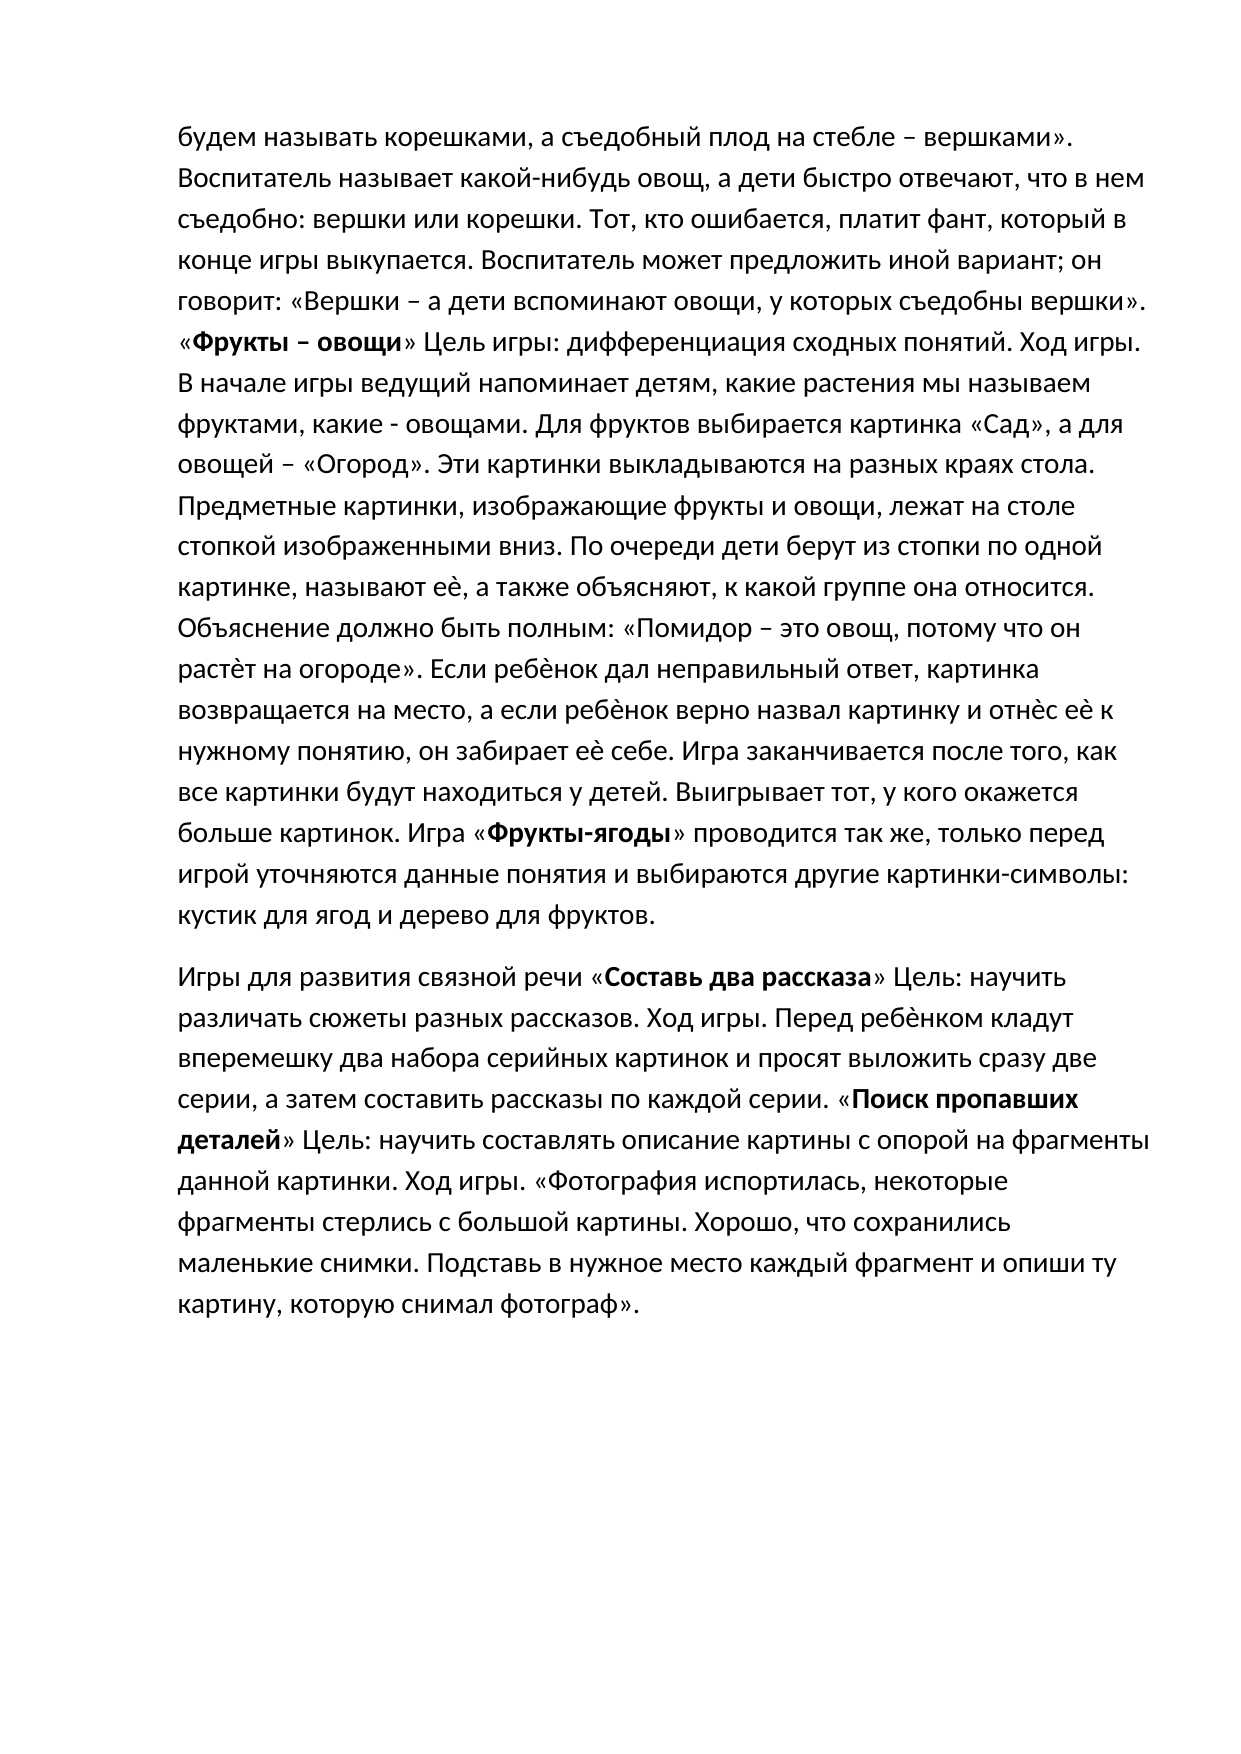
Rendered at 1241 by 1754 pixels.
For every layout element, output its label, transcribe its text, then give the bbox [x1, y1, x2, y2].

text Игры для развития связной речи «Составь два рассказа» Цель: научить различать сюжеты разных рассказов. Ход игры. Перед ребѐнком кладут вперемешку два набора серийных картинок и просят выложить сразу две серии, а затем составить рассказы по каждой серии. «Поиск пропавших деталей» Цель: научить составлять описание картины с опорой на фрагменты данной картинки. Ход игры. «Фотография испортилась, некоторые фрагменты стерлись с большой картины. Хорошо, что сохранились маленькие снимки. Подставь в нужное место каждый фрагмент и опиши ту картину, которую снимал фотограф». [177, 958, 1152, 1321]
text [177, 118, 1152, 932]
